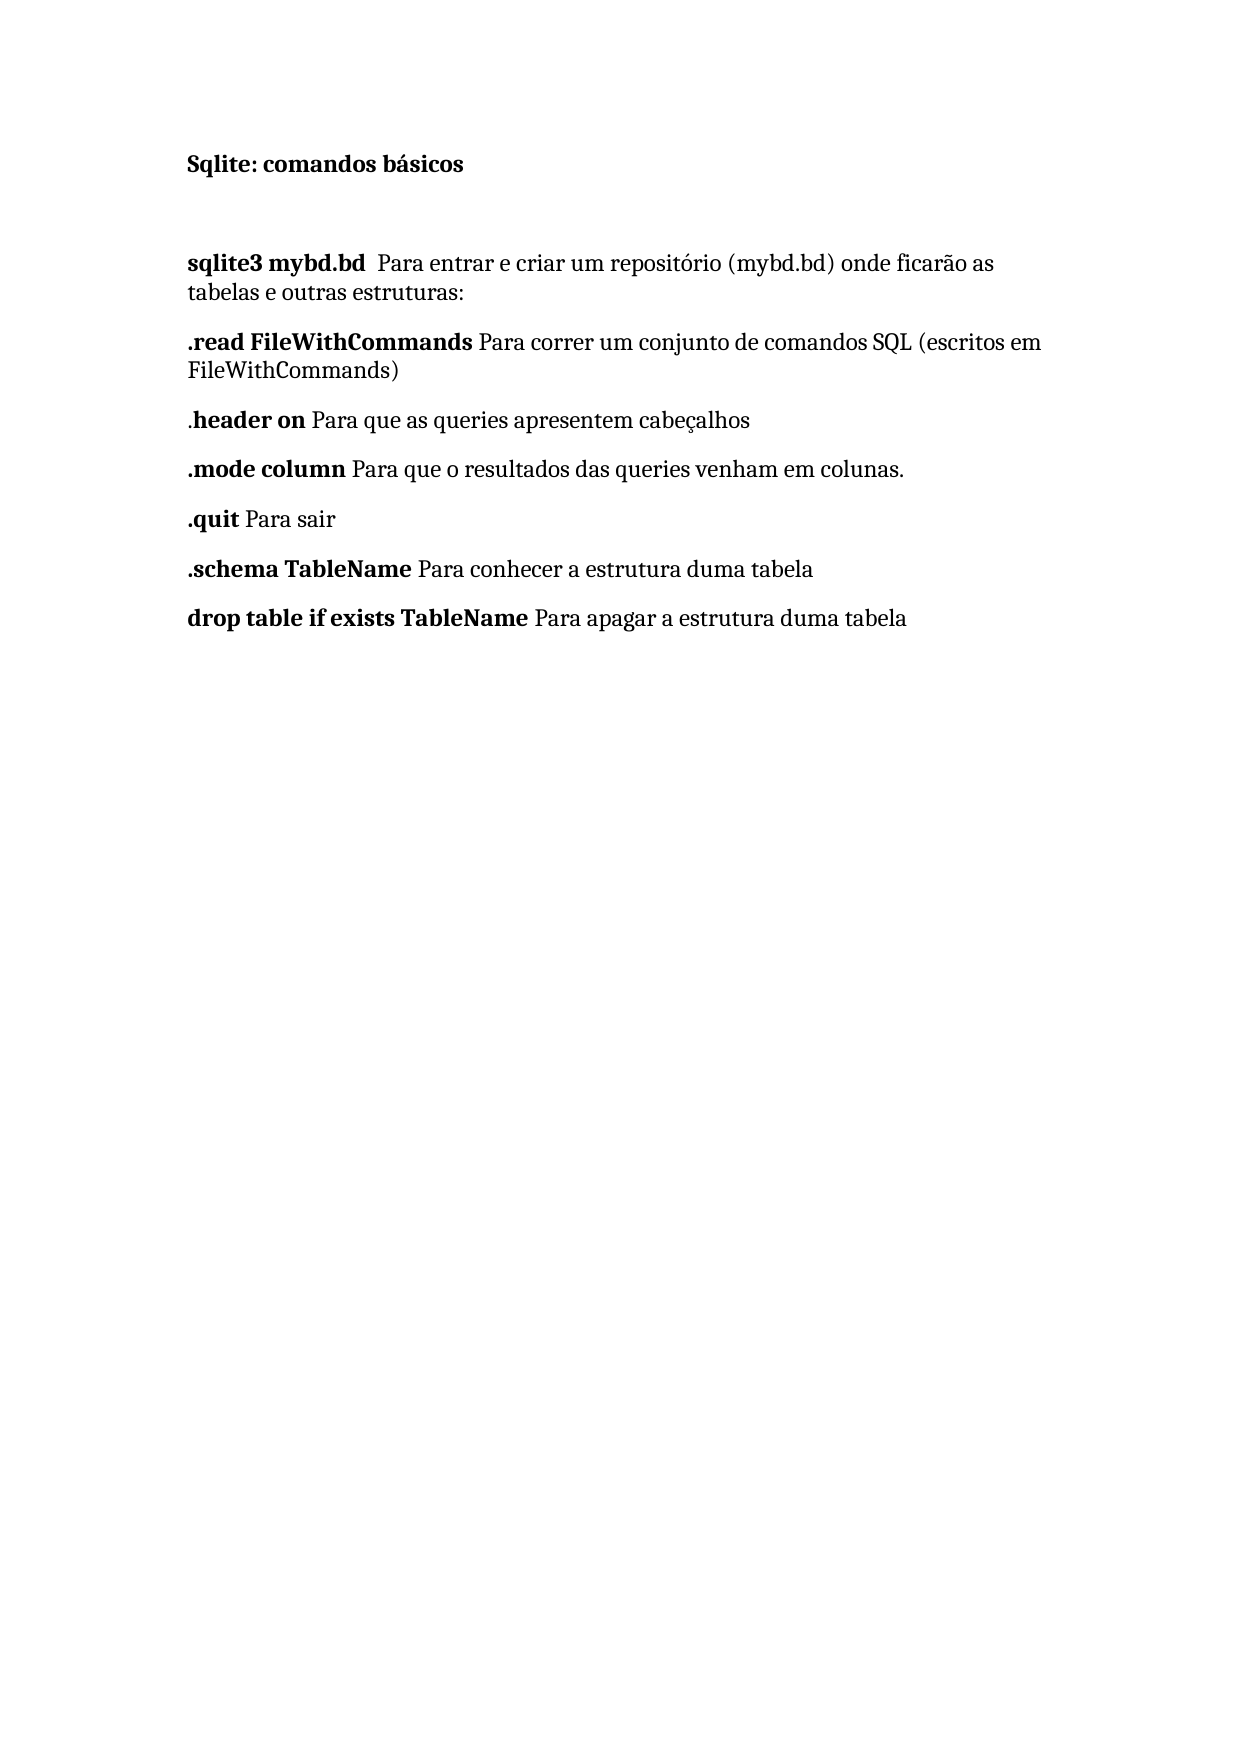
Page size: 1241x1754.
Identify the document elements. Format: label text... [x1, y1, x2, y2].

text .mode column Para que o resultados das queries venham em colunas. [187, 455, 1053, 484]
text .schema TableName Para conhecer a estrutura duma tabela [187, 554, 1053, 583]
text drop table if exists TableName Para apagar a estrutura duma tabela [187, 604, 1053, 633]
text .quit Para sair [187, 505, 1053, 534]
text .header on Para que as queries apresentem cabeçalhos [187, 406, 1053, 434]
text sqlite3 mybd.bd Para entrar e criar um repositório (mybd.bd) onde ficarão as tabelas e outras estruturas: [187, 249, 1053, 307]
text .read FileWithCommands Para correr um conjunto de comandos SQL (escritos em FileWithCommands) [187, 327, 1053, 385]
text Sqlite: comandos básicos [187, 150, 1053, 179]
